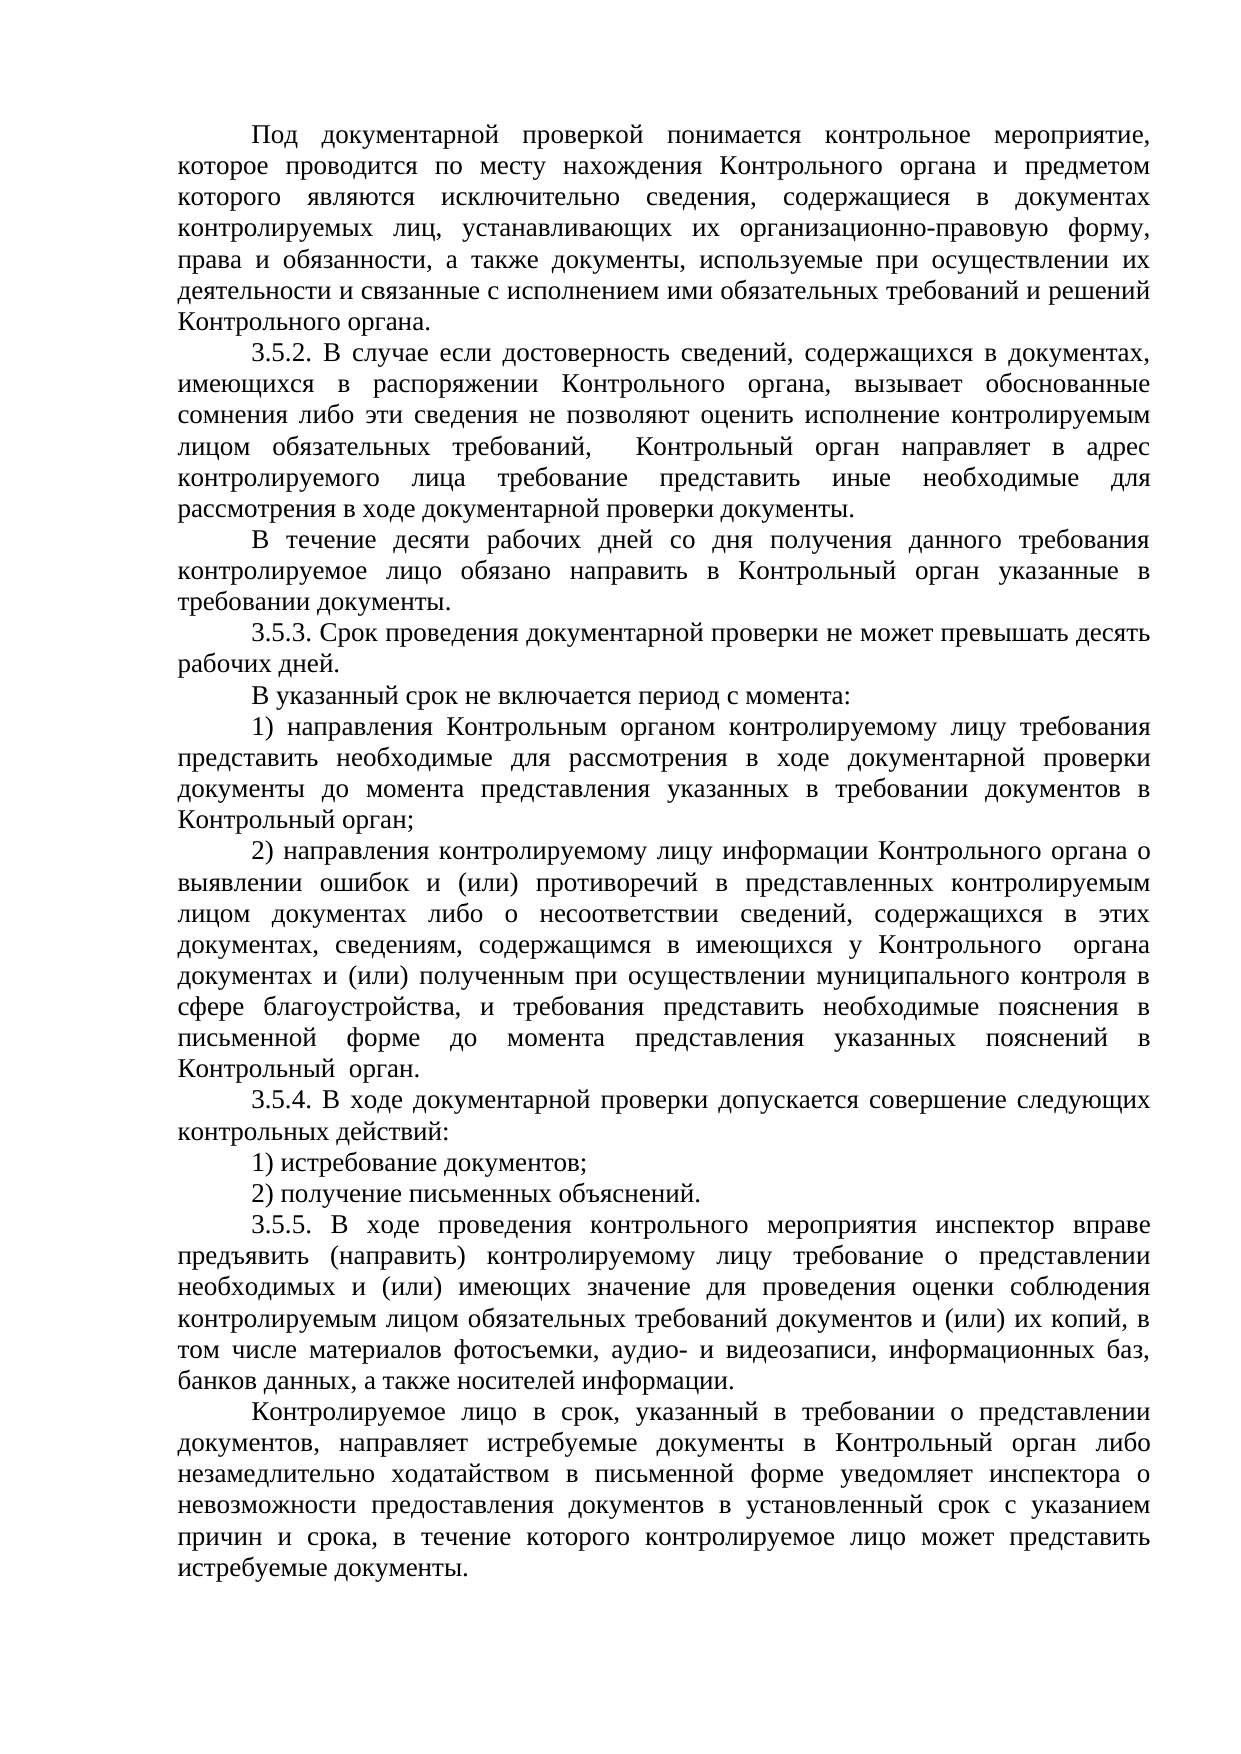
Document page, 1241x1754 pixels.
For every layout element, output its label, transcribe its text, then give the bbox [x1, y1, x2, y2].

list 1) направления Контрольным органом контролируемому лицу требования представить необходимые для рассмотрения в ходе документарной проверки документы до момента представления указанных в требовании документов в Контрольный орган; [177, 710, 1152, 834]
list 3.5.4. В ходе документарной проверки допускается совершение следующих контрольных действий: [177, 1084, 1152, 1146]
text Под документарной проверкой понимается контрольное мероприятие, которое проводится по месту нахождения Контрольного органа и предметом которого являются исключительно сведения, содержащиеся в документах контролируемых лиц, устанавливающих их организационно-правовую форму, права и обязанности, а также документы, используемые при осуществлении их деятельности и связанные с исполнением ими обязательных требований и решений Контрольного органа. [177, 118, 1152, 336]
list В указанный срок не включается период с момента: [177, 679, 1152, 710]
text 1) истребование документов; [177, 1146, 1152, 1177]
text 2) получение письменных объяснений. [177, 1177, 1152, 1208]
text Контролируемое лицо в срок, указанный в требовании о представлении документов, направляет истребуемые документы в Контрольный орган либо незамедлительно ходатайством в письменной форме уведомляет инспектора о невозможности предоставления документов в установленный срок с указанием причин и срока, в течение которого контролируемое лицо может представить истребуемые документы. [177, 1395, 1152, 1582]
text 3.5.5. В ходе проведения контрольного мероприятия инспектор вправе предъявить (направить) контролируемому лицу требование о представлении необходимых и (или) имеющих значение для проведения оценки соблюдения контролируемым лицом обязательных требований документов и (или) их копий, в том числе материалов фотосъемки, аудио- и видеозаписи, информационных баз, банков данных, а также носителей информации. [177, 1208, 1152, 1395]
list 3.5.3. Срок проведения документарной проверки не может превышать десять рабочих дней. [177, 616, 1152, 679]
text 3.5.2. В случае если достоверность сведений, содержащихся в документах, имеющихся в распоряжении Контрольного органа, вызывает обоснованные сомнения либо эти сведения не позволяют оценить исполнение контролируемым лицом обязательных требований, Контрольный орган направляет в адрес контролируемого лица требование представить иные необходимые для рассмотрения в ходе документарной проверки документы. [177, 336, 1152, 523]
text 2) направления контролируемому лицу информации Контрольного органа о выявлении ошибок и (или) противоречий в представленных контролируемым лицом документах либо о несоответствии сведений, содержащихся в этих документах, сведениям, содержащимся в имеющихся у Контрольного органа документах и (или) полученным при осуществлении муниципального контроля в сфере благоустройства, и требования представить необходимые пояснения в письменной форме до момента представления указанных пояснений в Контрольный орган. [177, 834, 1152, 1084]
text В течение десяти рабочих дней со дня получения данного требования контролируемое лицо обязано направить в Контрольный орган указанные в требовании документы. [177, 523, 1152, 616]
